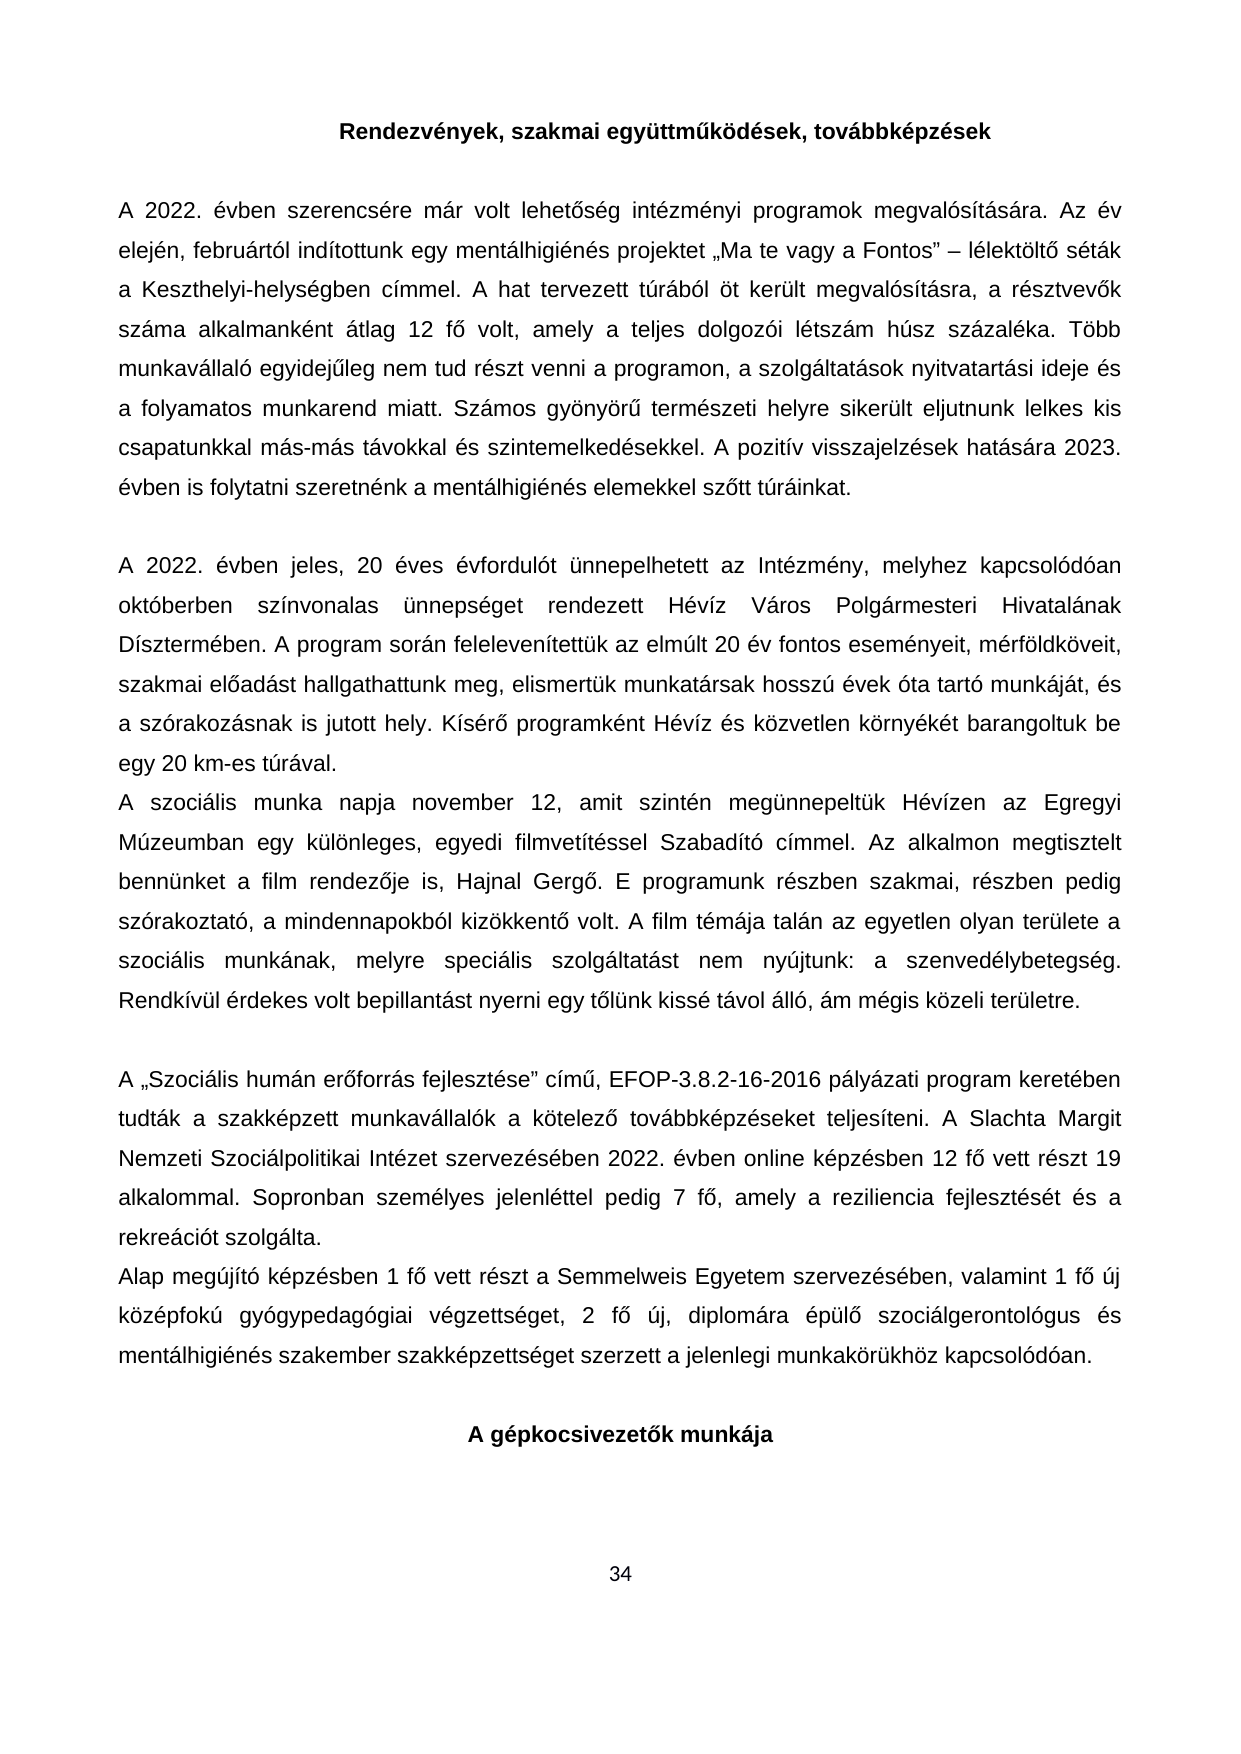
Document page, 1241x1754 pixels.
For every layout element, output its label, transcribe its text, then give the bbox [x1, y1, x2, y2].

text Rendezvények, szakmai együttműködések, továbbképzések [208, 118, 1122, 144]
text A 2022. évben szerencsére már volt lehetőség intézményi programok megvalósítására. Az év elején, februártól indítottunk egy mentálhigiénés projektet „Ma te vagy a Fontos” – lélektöltő séták a Keszthelyi-helységben címmel. A hat tervezett túrából öt került megvalósításra, a résztvevők száma alkalmanként átlag 12 fő volt, amely a teljes dolgozói létszám húsz százaléka. Több munkavállaló egyidejűleg nem tud részt venni a programon, a szolgáltatások nyitvatartási ideje és a folyamatos munkarend miatt. Számos gyönyörű természeti helyre sikerült eljutnunk lelkes kis csapatunkkal más-más távokkal és szintemelkedésekkel. A pozitív visszajelzések hatására 2023. évben is folytatni szeretnénk a mentálhigiénés elemekkel szőtt túráinkat. [118, 197, 1122, 500]
text Alap megújító képzésben 1 fő vett részt a Semmelweis Egyetem szervezésében, valamint 1 fő új középfokú gyógypedagógiai végzettséget, 2 fő új, diplomára épülő szociálgerontológus és mentálhigiénés szakember szakképzettséget szerzett a jelenlegi munkakörükhöz kapcsolódóan. [118, 1263, 1122, 1368]
text A szociális munka napja november 12, amit szintén megünnepeltük Hévízen az Egregyi Múzeumban egy különleges, egyedi filmvetítéssel Szabadító címmel. Az alkalmon megtisztelt bennünket a film rendezője is, Hajnal Gergő. E programunk részben szakmai, részben pedig szórakoztató, a mindennapokból kizökkentő volt. A film témája talán az egyetlen olyan területe a szociális munkának, melyre speciális szolgáltatást nem nyújtunk: a szenvedélybetegség. Rendkívül érdekes volt bepillantást nyerni egy tőlünk kissé távol álló, ám mégis közeli területre. [118, 789, 1122, 1013]
text A 2022. évben jeles, 20 éves évfordulót ünnepelhetett az Intézmény, melyhez kapcsolódóan októberben színvonalas ünnepséget rendezett Hévíz Város Polgármesteri Hivatalának Dísztermében. A program során felelevenítettük az elmúlt 20 év fontos eseményeit, mérföldköveit, szakmai előadást hallgathattunk meg, elismertük munkatársak hosszú évek óta tartó munkáját, és a szórakozásnak is jutott hely. Kísérő programként Hévíz és közvetlen környékét barangoltuk be egy 20 km-es túrával. [118, 552, 1122, 776]
text A gépkocsivezetők munkája [118, 1421, 1122, 1447]
text A „Szociális humán erőforrás fejlesztése” című, EFOP-3.8.2-16-2016 pályázati program keretében tudták a szakképzett munkavállalók a kötelező továbbképzéseket teljesíteni. A Slachta Margit Nemzeti Szociálpolitikai Intézet szervezésében 2022. évben online képzésben 12 fő vett részt 19 alkalommal. Sopronban személyes jelenléttel pedig 7 fő, amely a reziliencia fejlesztését és a rekreációt szolgálta. [118, 1066, 1122, 1250]
